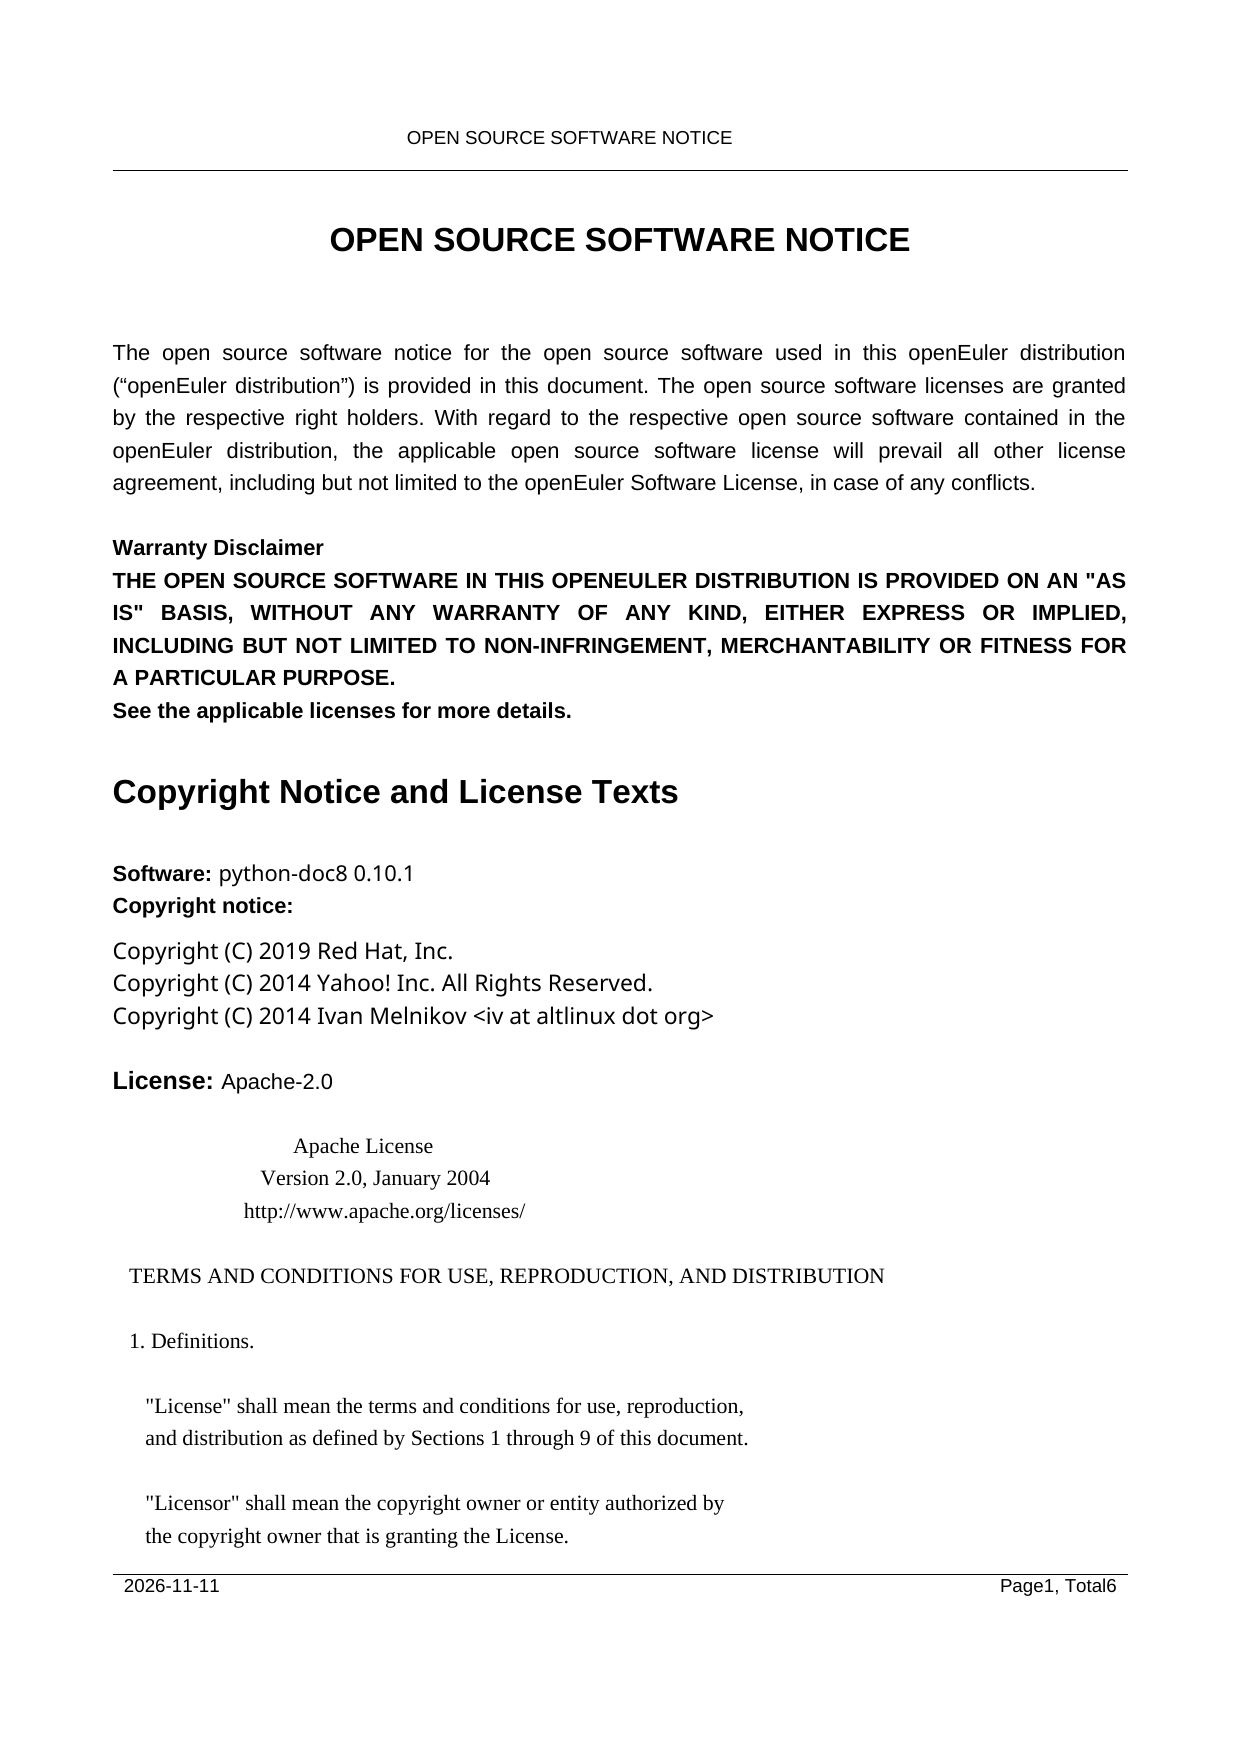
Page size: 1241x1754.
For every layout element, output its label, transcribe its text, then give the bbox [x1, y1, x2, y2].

title Software: python-doc8 0.10.1 [112, 856, 1128, 889]
text OPEN SOURCE SOFTWARE NOTICE [112, 206, 1128, 271]
text Copyright notice: [112, 889, 1128, 921]
text Copyright Notice and License Texts [112, 759, 1128, 824]
text THE OPEN SOURCE SOFTWARE IN THIS OPENEULER DISTRIBUTION IS PROVIDED ON AN "AS IS" BASIS, WITHOUT ANY WARRANTY OF ANY KIND, EITHER EXPRESS OR IMPLIED, INCLUDING BUT NOT LIMITED TO NON-INFRINGEMENT, MERCHANTABILITY OR FITNESS FOR A PARTICULAR PURPOSE. See the applicable licenses for more details. [112, 564, 1128, 726]
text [112, 1096, 1128, 1551]
text Warranty Disclaimer [112, 531, 1128, 564]
text The open source software notice for the open source software used in this openEuler distribution (“openEuler distribution”) is provided in this document. The open source software licenses are granted by the respective right holders. With regard to the respective open source software contained in the openEuler distribution, the applicable open source software license will prevail all other license agreement, including but not limited to the openEuler Software License, in case of any conflicts. [112, 336, 1128, 499]
text Copyright (C) 2019 Red Hat, Inc. Copyright (C) 2014 Yahoo! Inc. All Rights Reserved. Copyright (C) 2014 Ivan Melnikov <iv at altlinux dot org> [112, 934, 1128, 1064]
text License: Apache-2.0 [112, 1064, 1128, 1096]
